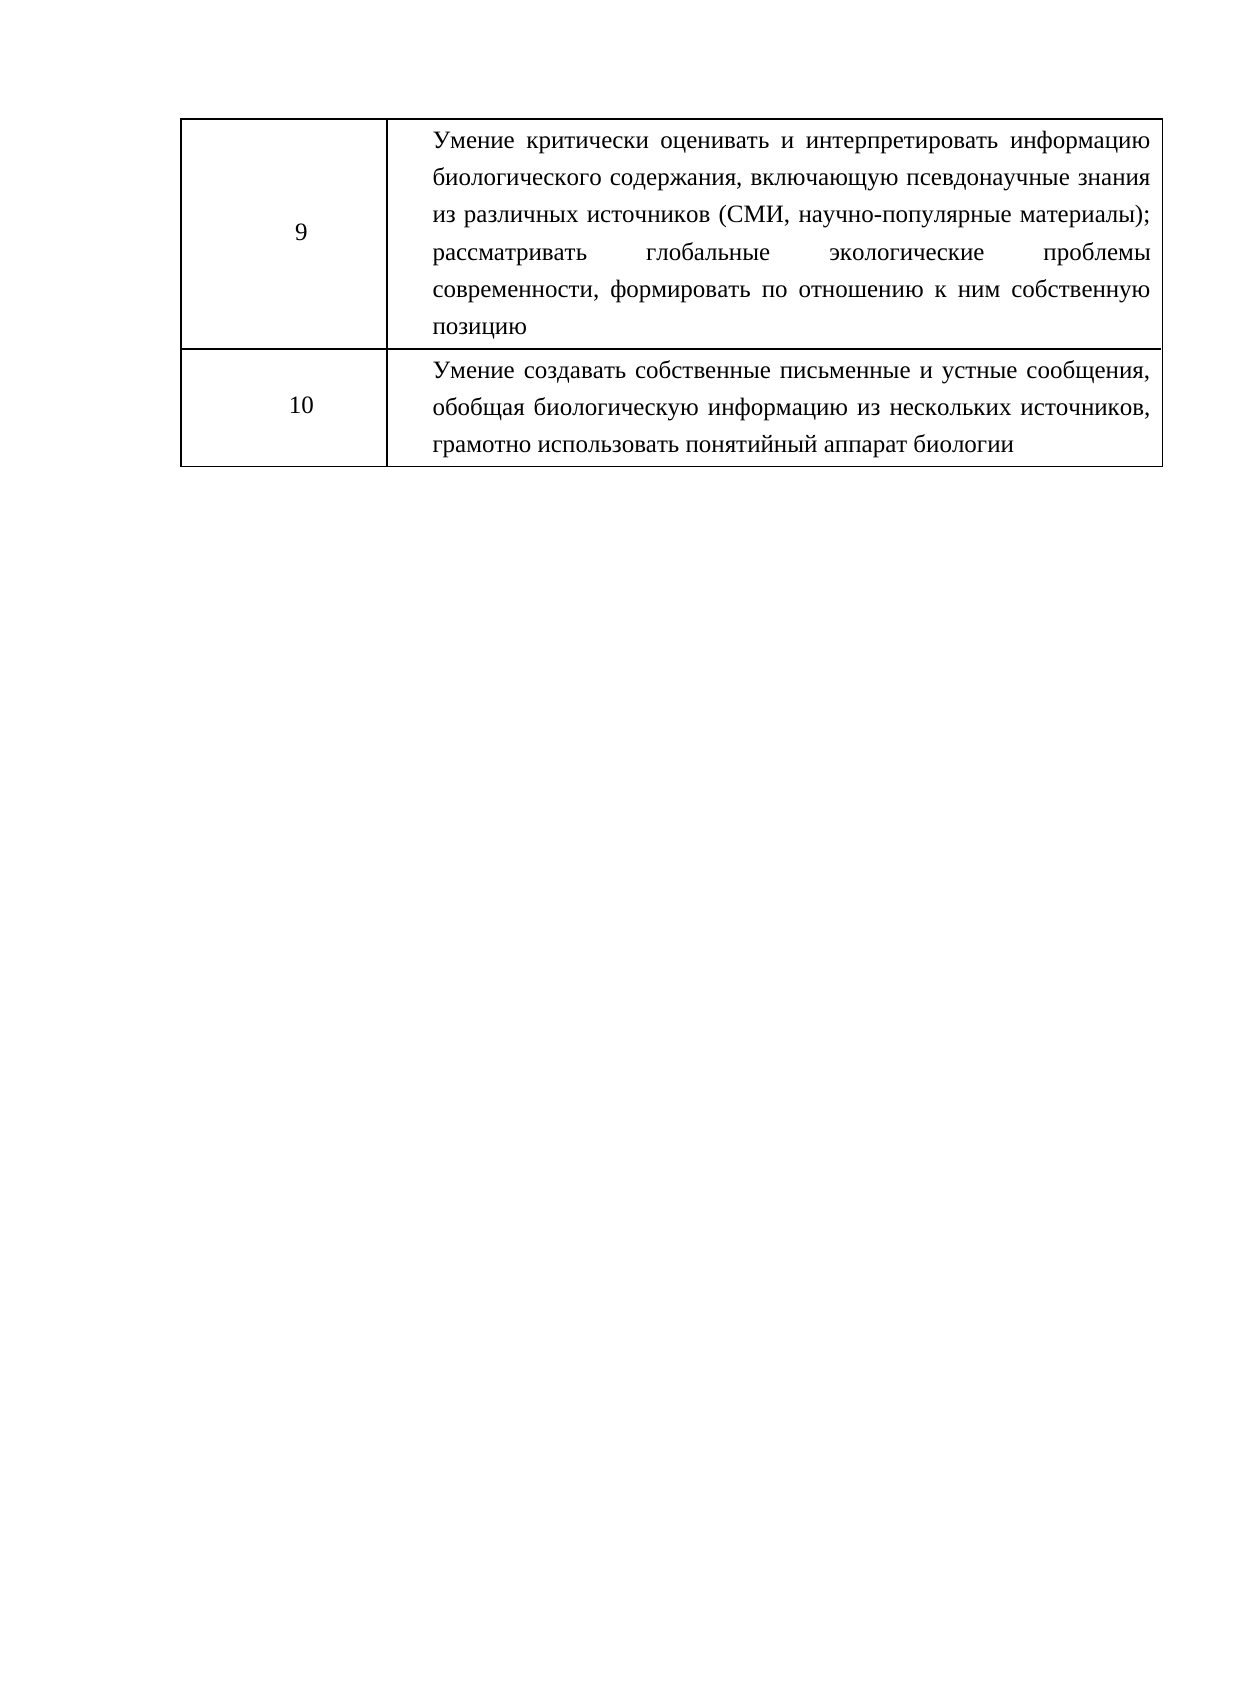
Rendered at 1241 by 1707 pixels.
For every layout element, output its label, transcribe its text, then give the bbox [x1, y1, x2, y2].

table_cell Умение создавать собственные письменные и устные сообщения, обобщая биологическую информацию из нескольких источников, грамотно использовать понятийный аппарат биологии [388, 348, 1162, 466]
table_cell 10 [182, 350, 386, 466]
table_cell Умение критически оценивать и интерпретировать информацию биологического содержания, включающую псевдонаучные знания из различных источников (СМИ, научно-популярные материалы); рассматривать глобальные экологические проблемы современности, формировать по отношению к ним собственную позицию [388, 120, 1162, 348]
table_cell 9 [182, 120, 386, 348]
